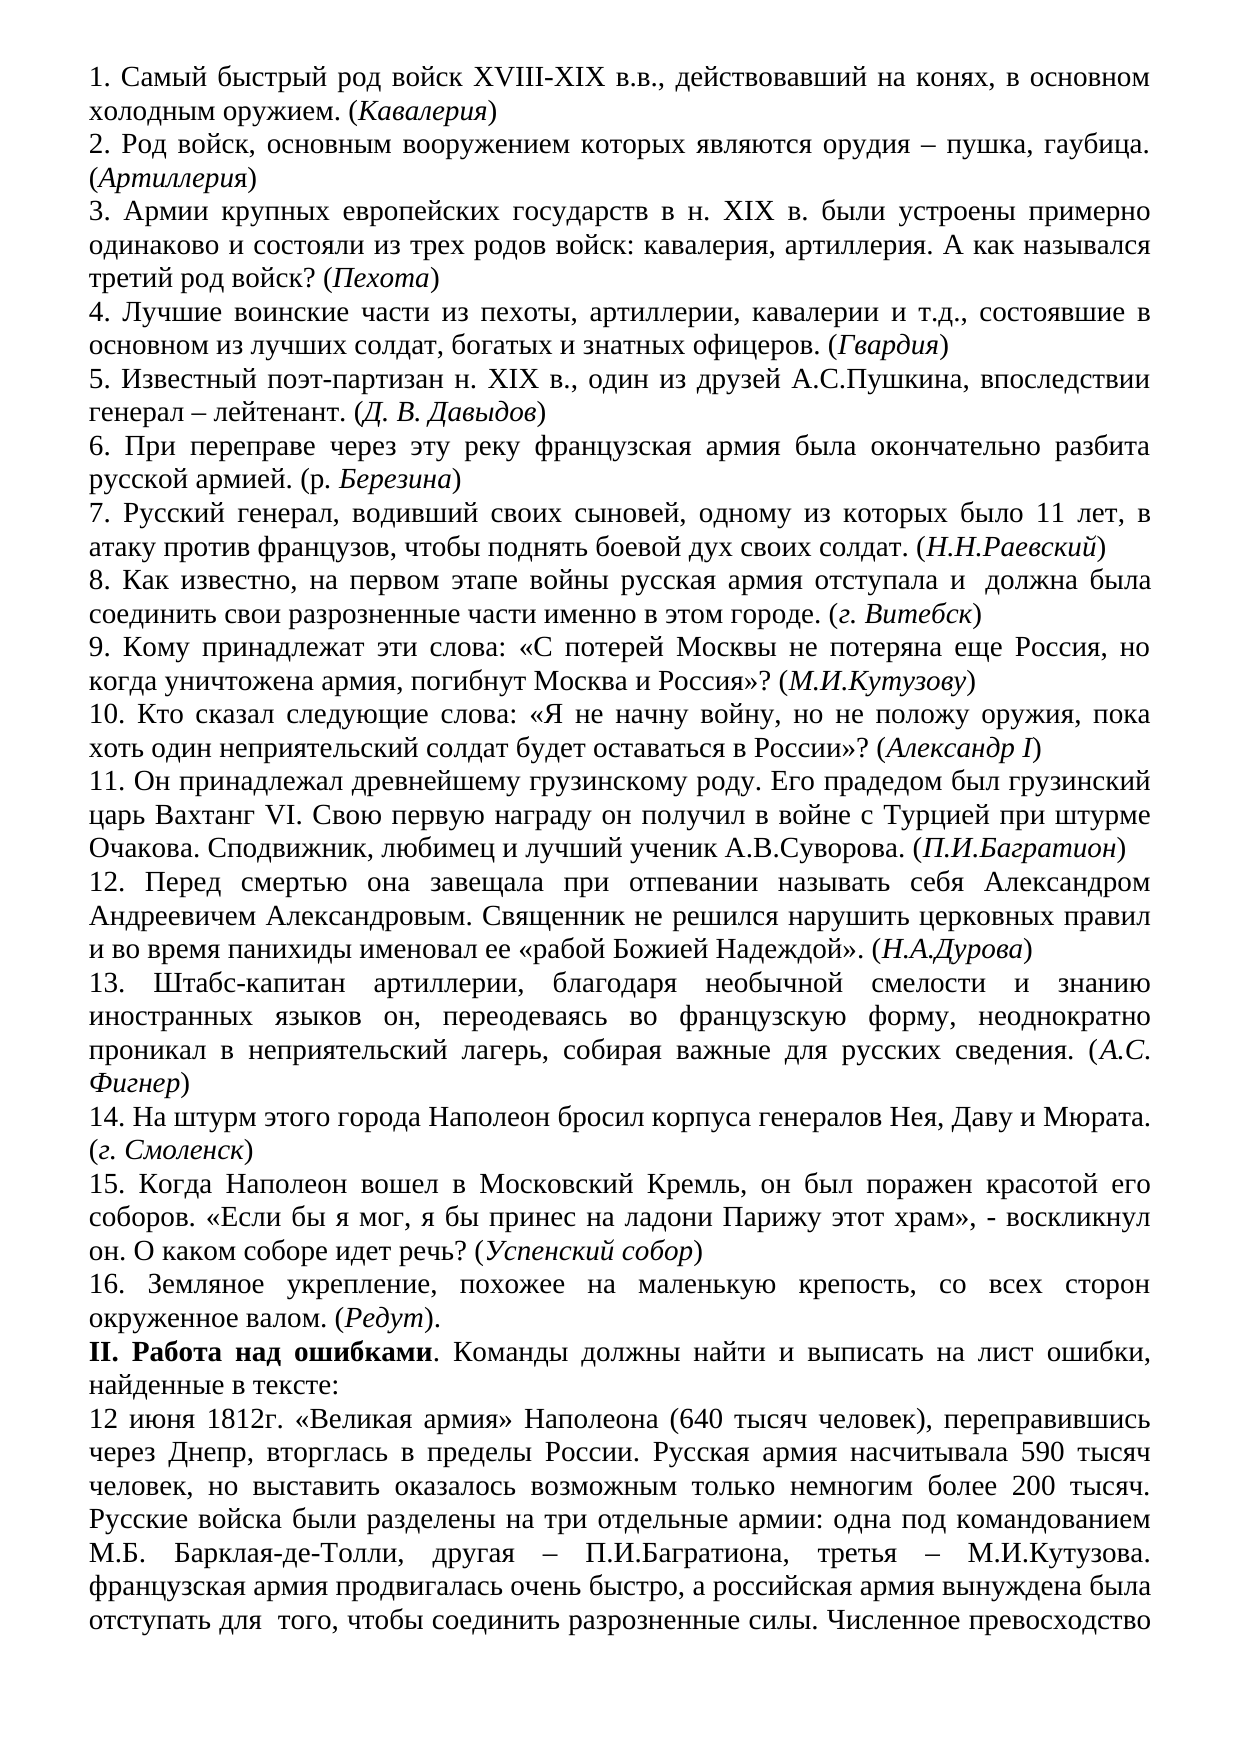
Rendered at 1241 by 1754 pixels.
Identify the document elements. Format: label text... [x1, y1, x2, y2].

text 7. Русский генерал, водивший своих сыновей, одному из которых было 11 лет, в атаку против французов, чтобы поднять боевой дух своих солдат. (Н.Н.Раевский) [89, 495, 1152, 562]
text 15. Когда Наполеон вошел в Московский Кремль, он был поражен красотой его соборов. «Если бы я мог, я бы принес на ладони Парижу этот храм», - воскликнул он. О каком соборе идет речь? (Успенский собор) [89, 1166, 1152, 1267]
text 5. Известный поэт-партизан н. XIX в., один из друзей А.С.Пушкина, впоследствии генерал – лейтенант. (Д. В. Давыдов) [89, 361, 1152, 428]
text 16. Земляное укрепление, похожее на маленькую крепость, со всех сторон окруженное валом. (Редут). [89, 1267, 1152, 1334]
text 8. Как известно, на первом этапе войны русская армия отступала и должна была соединить свои разрозненные части именно в этом городе. (г. Витебск) [89, 562, 1152, 629]
text 3. Армии крупных европейских государств в н. XIX в. были устроены примерно одинаково и состояли из трех родов войск: кавалерия, артиллерия. А как назывался третий род войск? (Пехота) [89, 193, 1152, 294]
text 4. Лучшие воинские части из пехоты, артиллерии, кавалерии и т.д., состоявшие в основном из лучших солдат, богатых и знатных офицеров. (Гвардия) [89, 294, 1152, 361]
text 12. Перед смертью она завещала при отпевании называть себя Александром Андреевичем Александровым. Священник не решился нарушить церковных правил и во время панихиды именовал ее «рабой Божией Надеждой». (Н.А.Дурова) [89, 864, 1152, 965]
text II. Работа над ошибками. Команды должны найти и выписать на лист ошибки, найденные в тексте: [89, 1334, 1152, 1401]
text 9. Кому принадлежат эти слова: «С потерей Москвы не потеряна еще Россия, но когда уничтожена армия, погибнут Москва и Россия»? (М.И.Кутузову) [89, 629, 1152, 696]
text 11. Он принадлежал древнейшему грузинскому роду. Его прадедом был грузинский царь Вахтанг VI. Свою первую награду он получил в войне с Турцией при штурме Очакова. Сподвижник, любимец и лучший ученик А.В.Суворова. (П.И.Багратион) [89, 763, 1152, 864]
text 10. Кто сказал следующие слова: «Я не начну войну, но не положу оружия, пока хоть один неприятельский солдат будет оставаться в России»? (Александр I) [89, 696, 1152, 763]
text 2. Род войск, основным вооружением которых являются орудия – пушка, гаубица. (Артиллерия) [89, 126, 1152, 193]
text 1. Самый быстрый род войск XVIII-XIX в.в., действовавший на конях, в основном холодным оружием. (Кавалерия) [89, 59, 1152, 126]
text 13. Штабс-капитан артиллерии, благодаря необычной смелости и знанию иностранных языков он, переодеваясь во французскую форму, неоднократно проникал в неприятельский лагерь, собирая важные для русских сведения. (А.С. Фигнер) [89, 965, 1152, 1099]
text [89, 1401, 1152, 1636]
text 14. На штурм этого города Наполеон бросил корпуса генералов Нея, Даву и Мюрата. (г. Смоленск) [89, 1099, 1152, 1166]
text 6. При переправе через эту реку французская армия была окончательно разбита русской армией. (р. Березина) [89, 428, 1152, 495]
